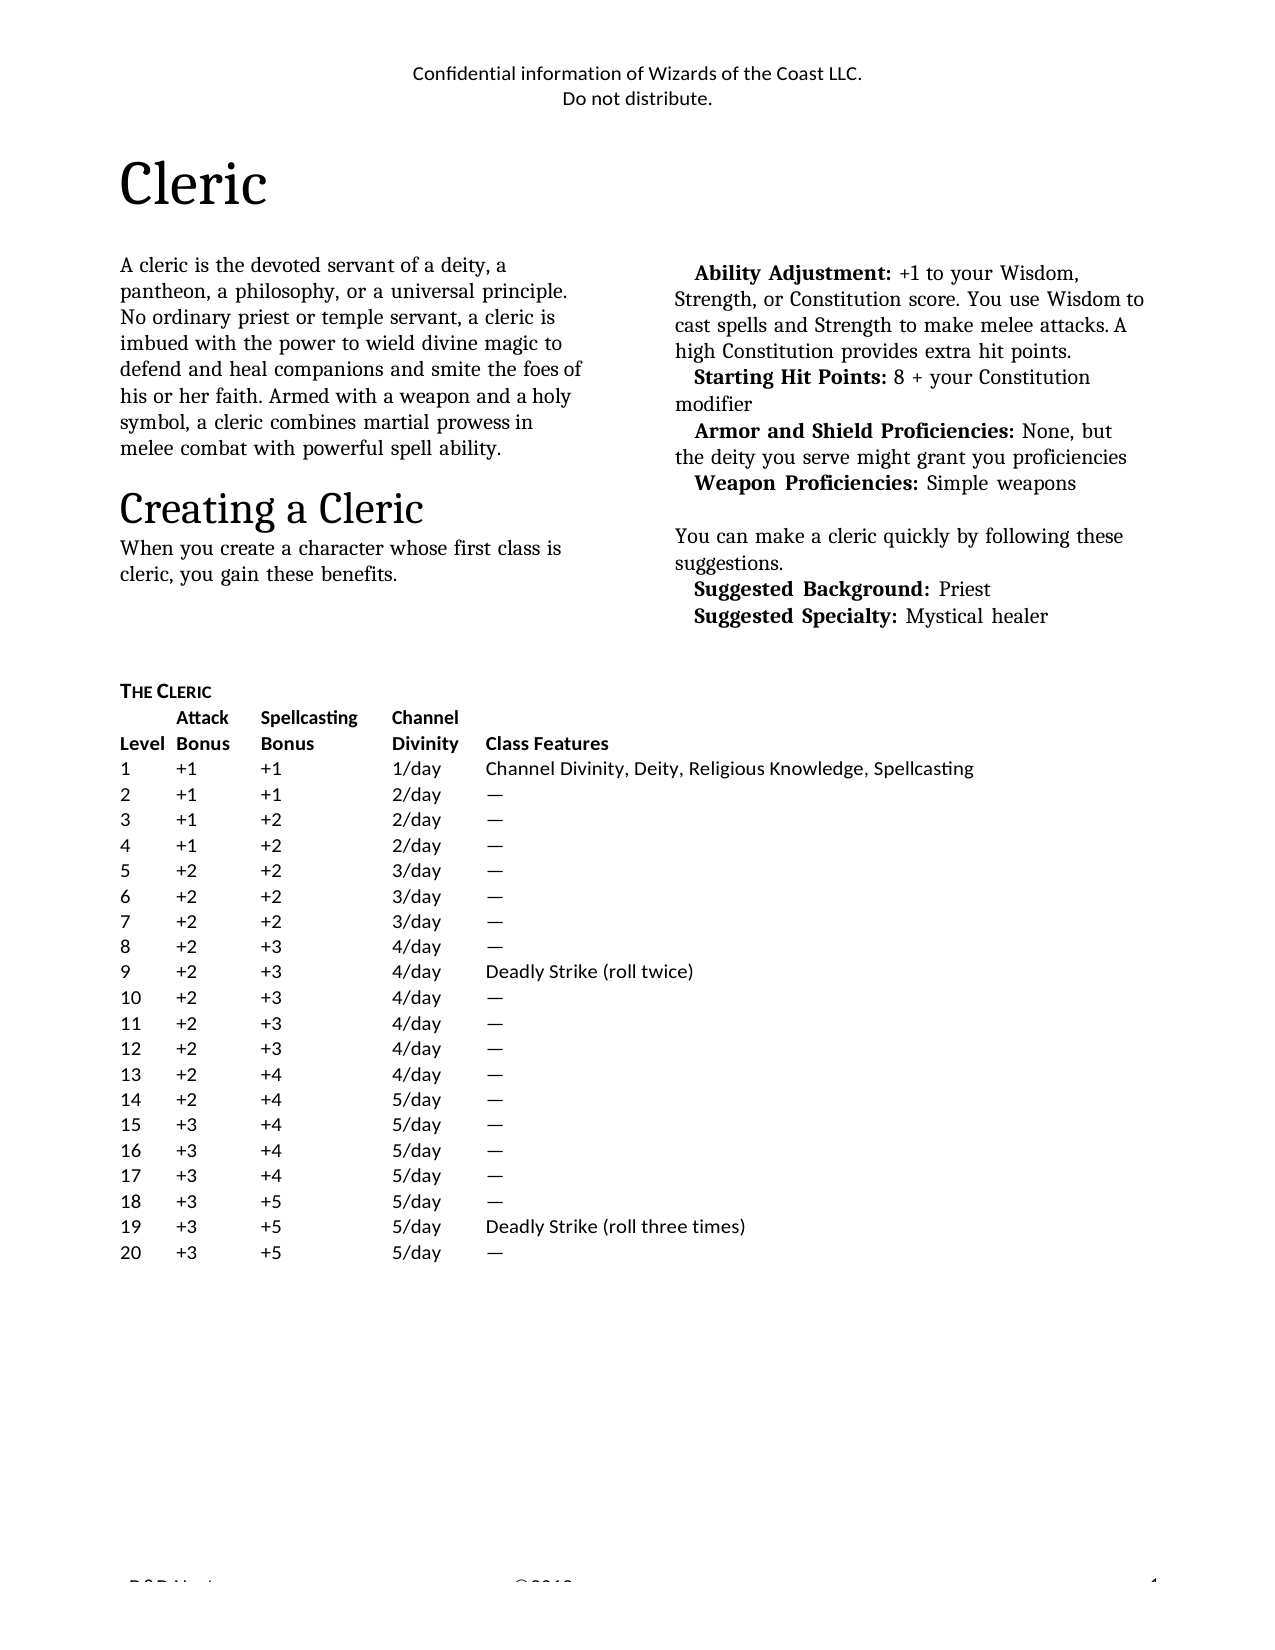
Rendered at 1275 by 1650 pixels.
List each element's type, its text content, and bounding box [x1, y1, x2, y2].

table_cell +5 [246, 1215, 377, 1241]
table_cell +2 [170, 1037, 246, 1063]
table_cell 16 [116, 1139, 170, 1164]
table_cell 1/day [377, 758, 474, 783]
table_cell +2 [246, 834, 377, 859]
table_cell +2 [246, 859, 377, 885]
table_cell — [474, 1241, 976, 1274]
table_cell 5/day [377, 1215, 474, 1241]
table_cell 5/day [377, 1088, 474, 1113]
table_cell Deadly Strike (roll twice) [474, 961, 976, 986]
table_cell +2 [170, 885, 246, 910]
table_cell — [474, 1063, 976, 1088]
table_cell +1 [170, 834, 246, 859]
table_cell 3/day [377, 910, 474, 935]
table_cell +2 [170, 859, 246, 885]
table_cell 4/day [377, 1012, 474, 1037]
table_cell +5 [246, 1190, 377, 1215]
table_cell 4/day [377, 935, 474, 961]
table_cell 2 [116, 783, 170, 808]
table_cell 6 [116, 885, 170, 910]
table_cell +3 [170, 1164, 246, 1190]
table_cell 5/day [377, 1164, 474, 1190]
text THE CLERIC [120, 677, 1171, 704]
table_cell 10 [116, 986, 170, 1012]
table_cell +2 [170, 935, 246, 961]
table_cell 17 [116, 1164, 170, 1190]
subtitle Creating a Cleric [120, 483, 590, 535]
table_cell 15 [116, 1114, 170, 1139]
table_cell +3 [246, 1037, 377, 1063]
table_cell +2 [170, 1012, 246, 1037]
table_cell +2 [170, 961, 246, 986]
table_cell 3/day [377, 859, 474, 885]
table_cell 4/day [377, 1037, 474, 1063]
table_cell +4 [246, 1088, 377, 1113]
table_cell 2/day [377, 808, 474, 834]
table_cell +3 [170, 1114, 246, 1139]
table_header Class Features [474, 704, 976, 757]
text You can make a cleric quickly by following these suggestions. [675, 524, 1145, 576]
table_cell — [474, 1190, 976, 1215]
table_cell — [474, 1012, 976, 1037]
table_cell +3 [246, 986, 377, 1012]
table_cell 19 [116, 1215, 170, 1241]
table_header Attack Bonus [170, 704, 246, 757]
table_cell +2 [170, 986, 246, 1012]
table_cell +2 [170, 1088, 246, 1113]
table_cell +3 [170, 1241, 246, 1274]
table_cell — [474, 783, 976, 808]
table_cell 2/day [377, 783, 474, 808]
table_cell 5 [116, 859, 170, 885]
table_cell — [474, 986, 976, 1012]
table_cell +1 [246, 758, 377, 783]
table_cell +5 [246, 1241, 377, 1274]
text Armor and Shield Proficiencies: None, but [694, 418, 1171, 443]
table_cell +3 [170, 1190, 246, 1215]
table_cell 9 [116, 961, 170, 986]
text Ability Adjustment: +1 to your Wisdom, Strength, or Constitution score. You use Wisdom to cast spells and Strength to make melee attacks. A high Constitution provides extra hit points. [675, 260, 1160, 364]
text Suggested Background: Priest Suggested Specialty: Mystical healer [694, 577, 1061, 629]
table_cell +2 [246, 808, 377, 834]
table_cell — [474, 1139, 976, 1164]
table_cell +2 [246, 910, 377, 935]
table_cell — [474, 1164, 976, 1190]
table_cell 4/day [377, 986, 474, 1012]
table_cell +2 [246, 885, 377, 910]
table_cell +1 [246, 783, 377, 808]
table_cell Deadly Strike (roll three times) [474, 1215, 976, 1241]
text When you create a character whose first class is cleric, you gain these benefits. [120, 535, 587, 587]
table_header Spellcasting Bonus [246, 704, 377, 757]
table_cell 3/day [377, 885, 474, 910]
table_cell 4/day [377, 1063, 474, 1088]
table_cell +3 [170, 1139, 246, 1164]
table_cell 7 [116, 910, 170, 935]
table_cell +3 [246, 1012, 377, 1037]
table_cell 5/day [377, 1190, 474, 1215]
table_cell +3 [246, 935, 377, 961]
table_cell 1 [116, 758, 170, 783]
table_cell 5/day [377, 1139, 474, 1164]
table_cell +4 [246, 1164, 377, 1190]
table_cell +4 [246, 1063, 377, 1088]
table_cell 4/day [377, 961, 474, 986]
table_cell — [474, 885, 976, 910]
table_cell — [474, 859, 976, 885]
table_cell — [474, 1037, 976, 1063]
table_cell Channel Divinity, Deity, Religious Knowledge, Spellcasting [474, 758, 976, 783]
table_cell +4 [246, 1139, 377, 1164]
table_cell 5/day [377, 1114, 474, 1139]
table_cell 11 [116, 1012, 170, 1037]
text Starting Hit Points: 8 + your Constitution modifier [675, 365, 1107, 417]
table_cell 8 [116, 935, 170, 961]
text the deity you serve might grant you proficiencies [675, 444, 1171, 470]
text A cleric is the devoted servant of a deity, a pantheon, a philosophy, or a universal principle. No ordinary priest or temple servant, a cleric is imbued with the power to wield divine magic to defend and heal companions and smite the foes of his or her faith. Armed with a weapon and a holy symbol, a cleric combines martial prowess in melee combat with powerful spell ability. [120, 253, 590, 461]
table_cell — [474, 808, 976, 834]
table_cell 4 [116, 834, 170, 859]
table_cell 20 [116, 1241, 170, 1274]
table_cell +2 [170, 910, 246, 935]
table_header Level [116, 704, 170, 757]
table_cell 2/day [377, 834, 474, 859]
table_cell +3 [246, 961, 377, 986]
table_cell — [474, 935, 976, 961]
text Cleric [120, 148, 1171, 220]
table_cell +2 [170, 1063, 246, 1088]
table_cell 14 [116, 1088, 170, 1113]
table_cell — [474, 1088, 976, 1113]
table_cell 5/day [377, 1241, 474, 1274]
table_cell +1 [170, 783, 246, 808]
table_cell 13 [116, 1063, 170, 1088]
table_cell 12 [116, 1037, 170, 1063]
table_cell — [474, 1114, 976, 1139]
table_cell — [474, 834, 976, 859]
table_cell — [474, 910, 976, 935]
table_cell 18 [116, 1190, 170, 1215]
table_header Channel Divinity [377, 704, 474, 757]
table_cell 3 [116, 808, 170, 834]
table_cell +4 [246, 1114, 377, 1139]
text Weapon Proficiencies: Simple weapons [694, 471, 1171, 496]
table_cell +3 [170, 1215, 246, 1241]
table_cell +1 [170, 758, 246, 783]
table_cell +1 [170, 808, 246, 834]
